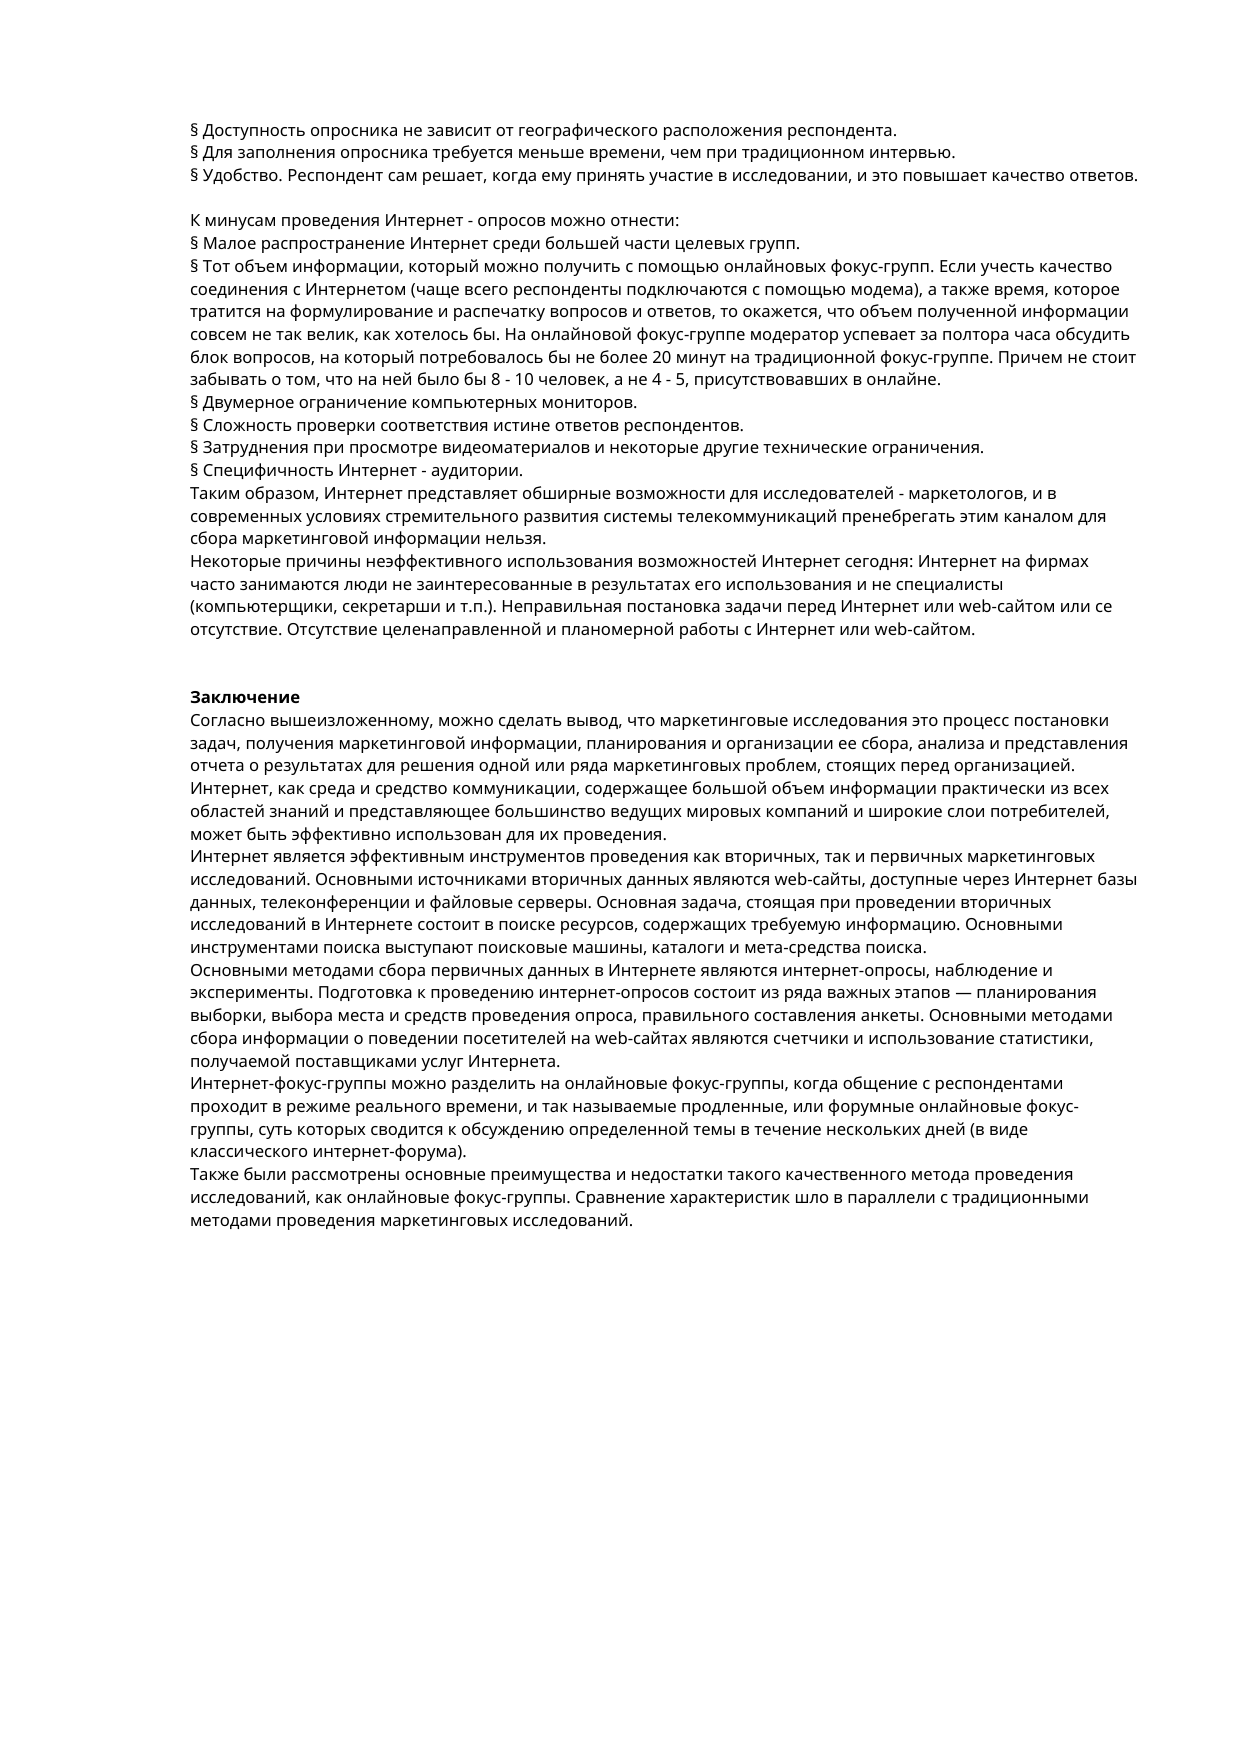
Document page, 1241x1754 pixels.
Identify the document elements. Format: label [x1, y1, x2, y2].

text [190, 118, 1139, 1231]
